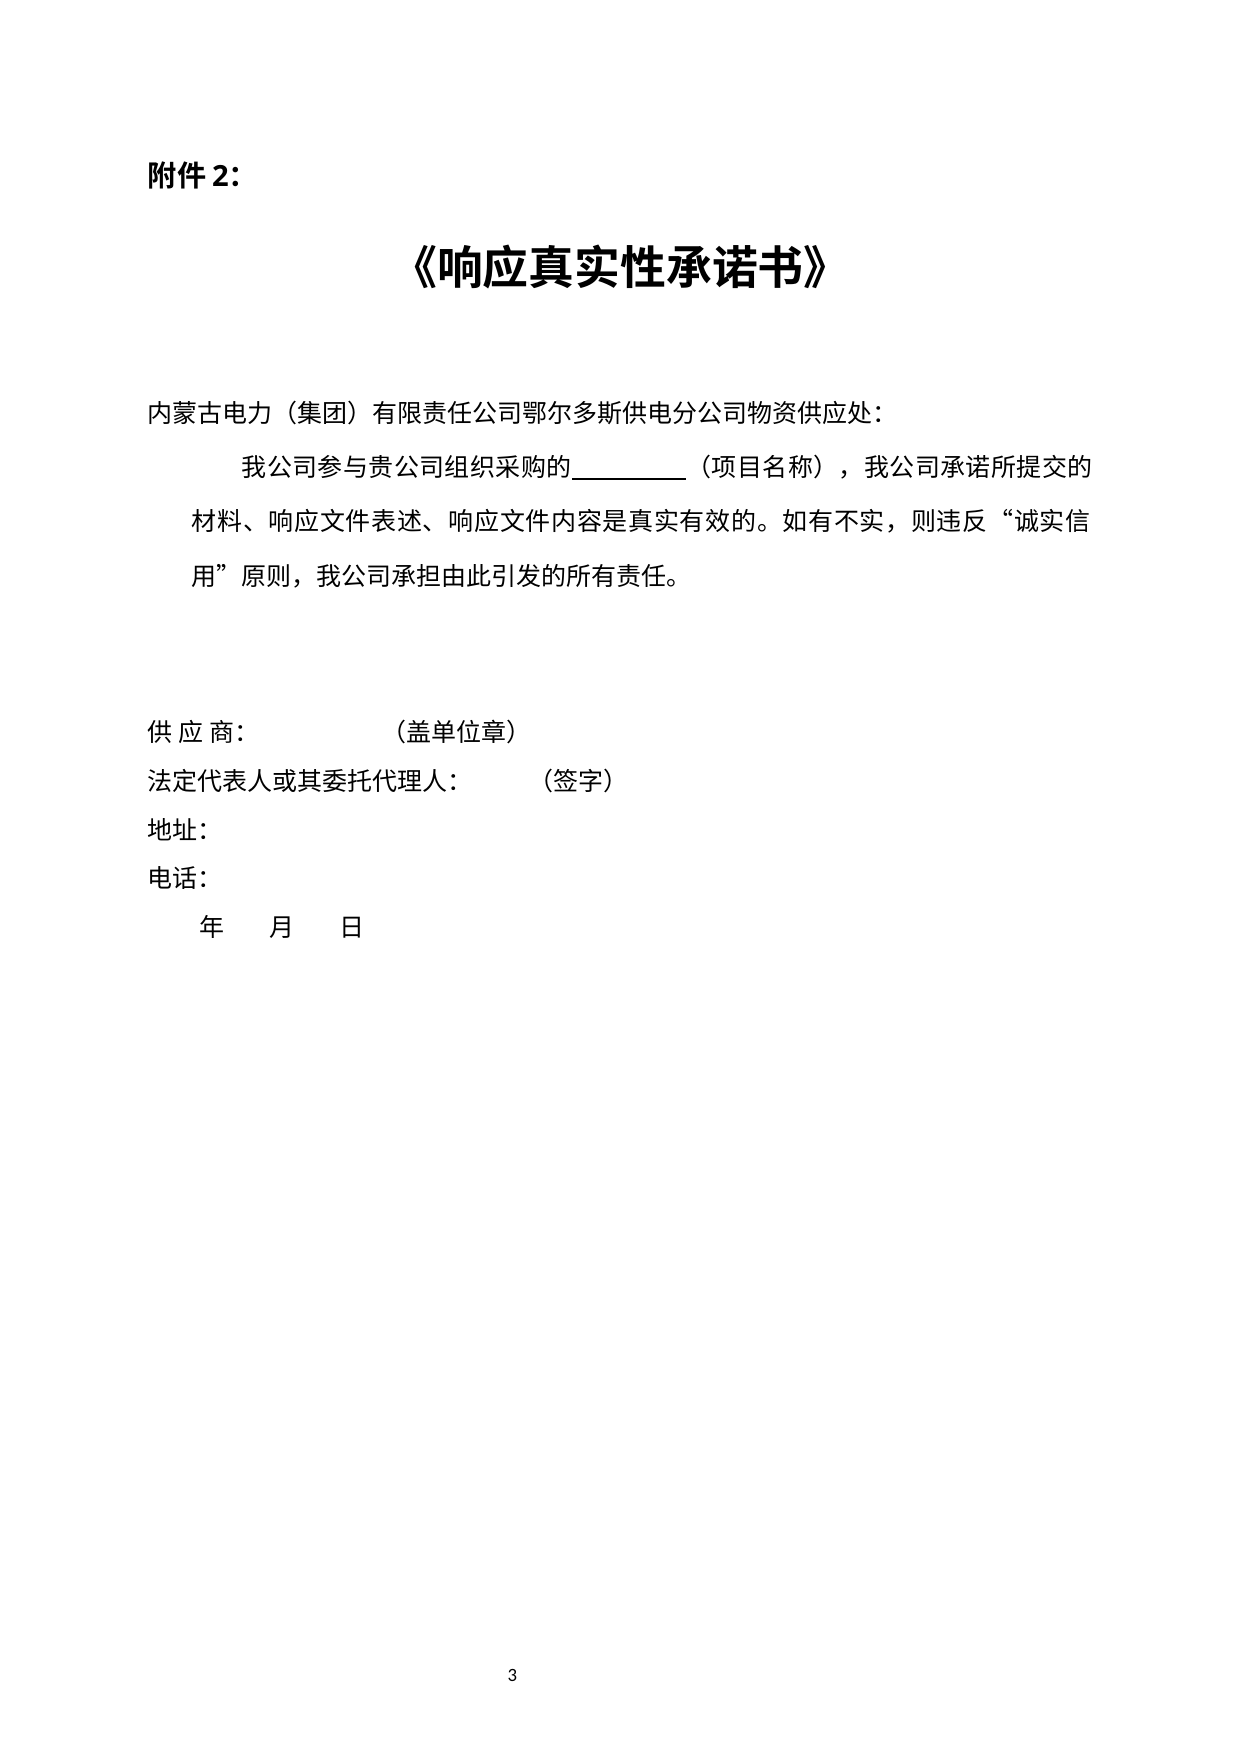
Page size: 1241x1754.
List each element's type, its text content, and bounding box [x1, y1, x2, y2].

text 内蒙古电力（集团）有限责任公司鄂尔多斯供电分公司物资供应处： [148, 393, 1093, 429]
table_cell 法定代表人或其委托代理人： （签字） [136, 761, 1104, 810]
table_cell 电话： [136, 859, 1104, 908]
table_cell 年 月 日 [136, 908, 1104, 956]
text 我公司参与贵公司组织采购的 （项目名称），我公司承诺所提交的材料、响应文件表述、响应文件内容是真实有效的。如有不实，则违反“诚实信用”原则，我公司承担由此引发的所有责任。 [191, 447, 1093, 592]
table_cell 地址： [136, 810, 1104, 859]
text 《响应真实性承诺书》 [148, 230, 1093, 299]
table_header 供 应 商： （盖单位章） [136, 713, 1104, 761]
text 附件2： [148, 140, 1093, 209]
